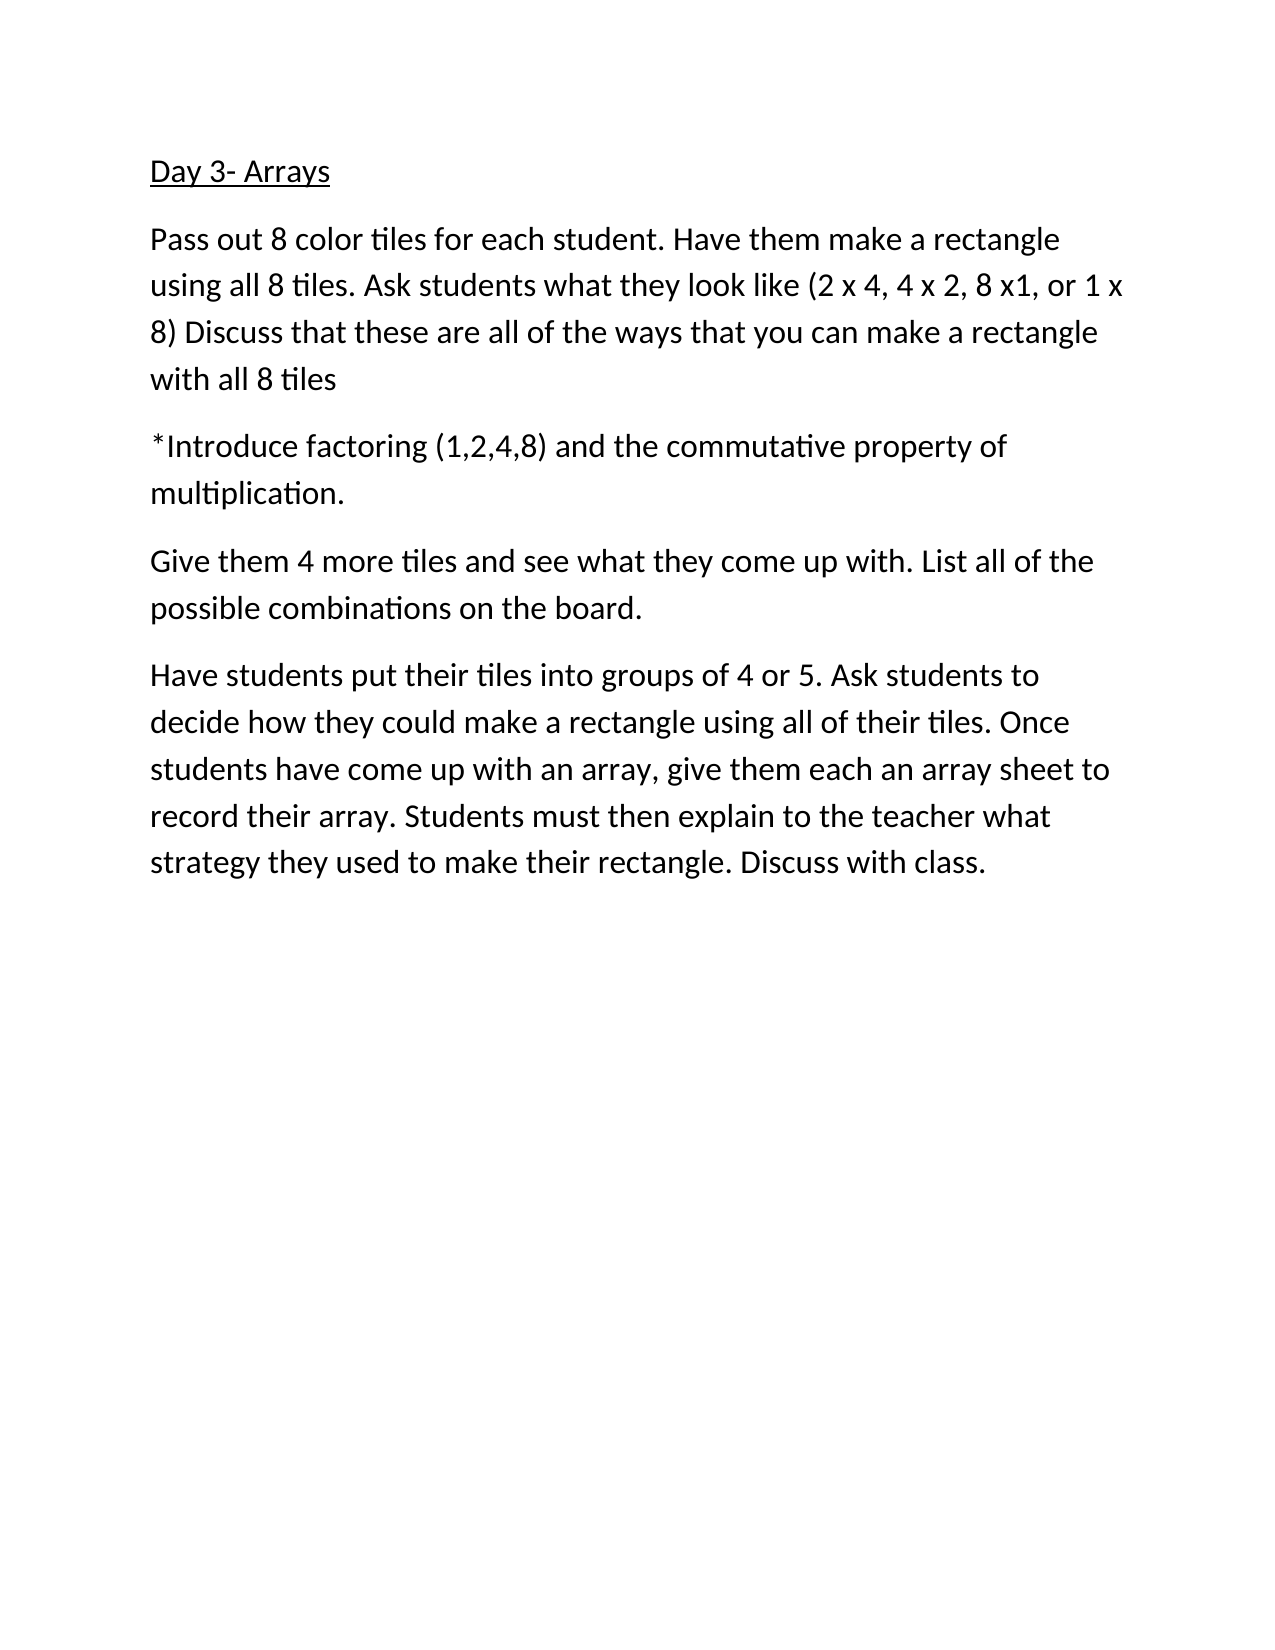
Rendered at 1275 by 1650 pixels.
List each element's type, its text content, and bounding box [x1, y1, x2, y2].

text *Introduce factoring (1,2,4,8) and the commutative property of multiplication. [150, 426, 1125, 513]
text Day 3- Arrays [150, 150, 1125, 191]
text Have students put their tiles into groups of 4 or 5. Ask students to decide how they could make a rectangle using all of their tiles. Once students have come up with an array, give them each an array sheet to record their array. Students must then explain to the teacher what strategy they used to make their rectangle. Discuss with class. [150, 654, 1125, 882]
text Give them 4 more tiles and see what they come up with. List all of the possible combinations on the board. [150, 540, 1125, 627]
text Pass out 8 color tiles for each student. Have them make a rectangle using all 8 tiles. Ask students what they look like (2 x 4, 4 x 2, 8 x1, or 1 x 8) Discuss that these are all of the ways that you can make a rectangle with all 8 tiles [150, 218, 1125, 399]
